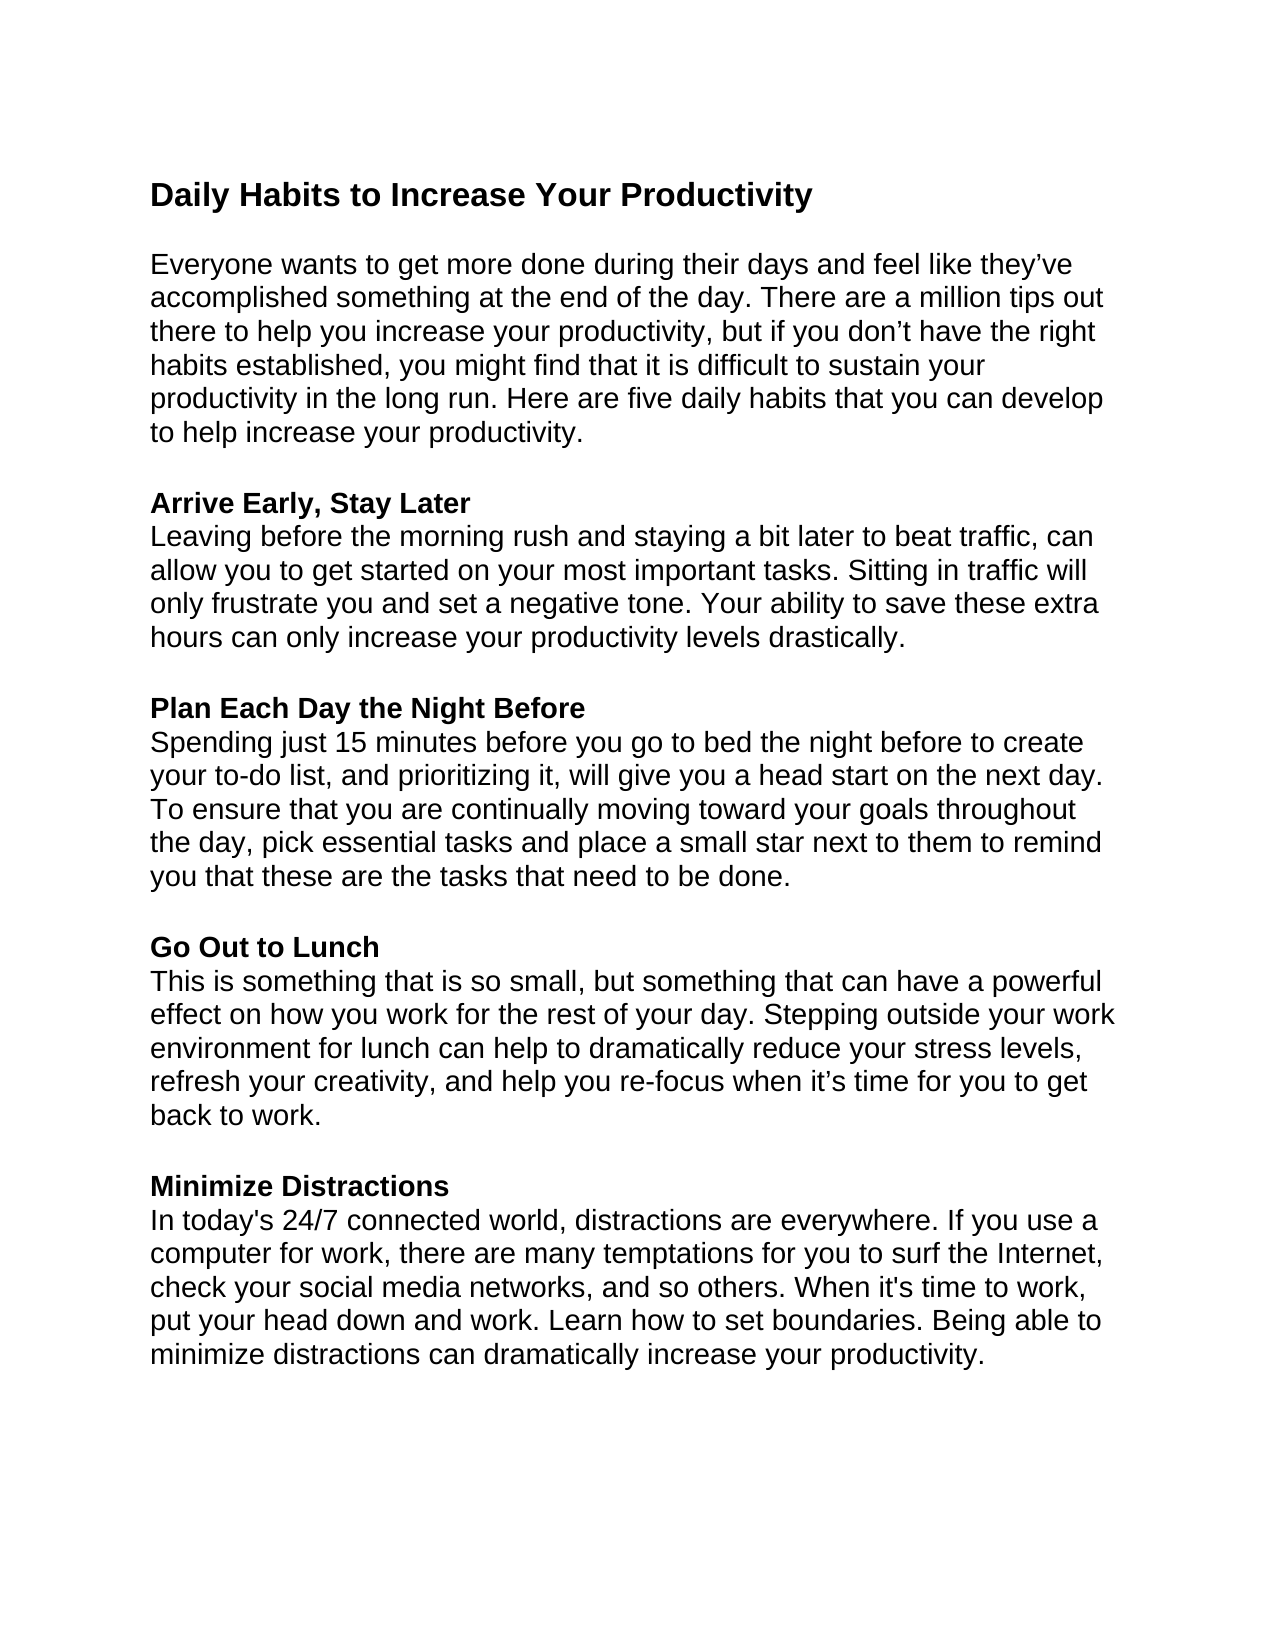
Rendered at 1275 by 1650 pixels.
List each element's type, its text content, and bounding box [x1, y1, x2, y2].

text Spending just 15 minutes before you go to bed the night before to create your to-do list, and prioritizing it, will give you a head start on the next day. To ensure that you are continually moving toward your goals throughout the day, pick essential tasks and place a small star next to them to remind you that these are the tasks that need to be done. [150, 725, 1125, 893]
subtitle Plan Each Day the Night Before [150, 691, 1125, 725]
text Leaving before the morning rush and staying a bit later to beat traffic, can allow you to get started on your most important tasks. Sitting in traffic will only frustrate you and set a negative tone. Your ability to save these extra hours can only increase your productivity levels drastically. [150, 519, 1125, 654]
text This is something that is so small, but something that can have a powerful effect on how you work for the rest of your day. Stepping outside your work environment for lunch can help to dramatically reduce your stress levels, refresh your creativity, and help you re-focus when it’s time for you to get back to work. [150, 964, 1125, 1132]
text Everyone wants to get more done during their days and feel like they’ve accomplished something at the end of the day. There are a million tips out there to help you increase your productivity, but if you don’t have the right habits established, you might find that it is difficult to sustain your productivity in the long run. Here are five daily habits that you can develop to help increase your productivity. [150, 247, 1125, 448]
subtitle Arrive Early, Stay Later [150, 486, 1125, 519]
text In today's 24/7 connected world, distractions are everywhere. If you use a computer for work, there are many temptations for you to surf the Internet, check your social media networks, and so others. When it's time to work, put your head down and work. Learn how to set boundaries. Being able to minimize distractions can dramatically increase your productivity. [150, 1203, 1125, 1371]
subtitle Daily Habits to Increase Your Productivity [150, 175, 1125, 213]
subtitle Go Out to Lunch [150, 930, 1125, 964]
subtitle Minimize Distractions [150, 1169, 1125, 1203]
